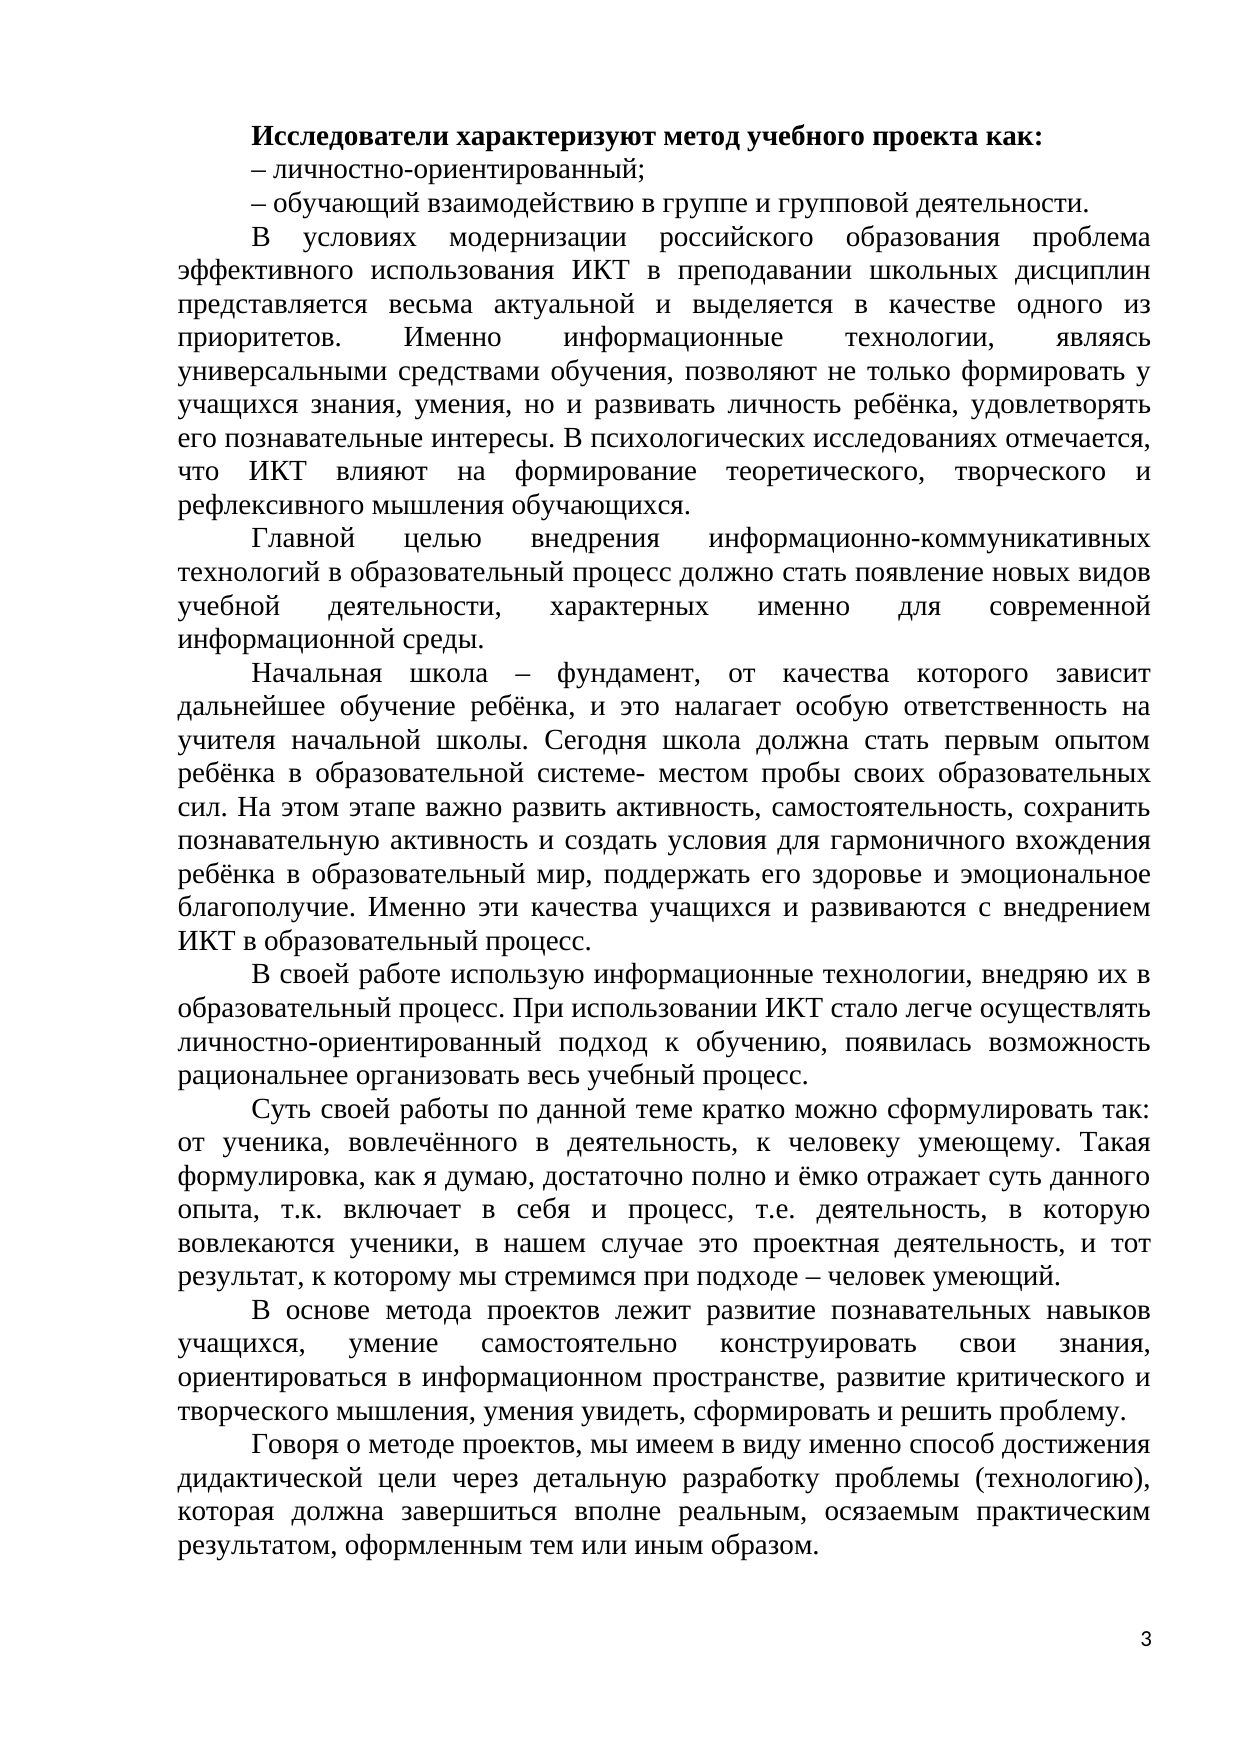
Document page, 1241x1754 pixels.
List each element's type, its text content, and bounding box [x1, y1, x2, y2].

text Говоря о методе проектов, мы имеем в виду именно способ достижения дидактической цели через детальную разработку проблемы (технологию), которая должна завершиться вполне реальным, осязаемым практическим результатом, оформленным тем или иным образом. [177, 1426, 1152, 1560]
text В условиях модернизации российского образования проблема эффективного использования ИКТ в преподавании школьных дисциплин представляется весьма актуальной и выделяется в качестве одного из приоритетов. Именно информационные технологии, являясь универсальными средствами обучения, позволяют не только формировать у учащихся знания, умения, но и развивать личность ребёнка, удовлетворять его познавательные интересы. В психологических исследованиях отмечается, что ИКТ влияют на формирование теоретического, творческого и рефлексивного мышления обучающихся. [177, 219, 1152, 521]
text – обучающий взаимодействию в группе и групповой деятельности. [177, 185, 1152, 219]
text Исследователи характеризуют метод учебного проекта как: [177, 118, 1152, 152]
text – личностно-ориентированный; [177, 152, 1152, 185]
text Начальная школа – фундамент, от качества которого зависит дальнейшее обучение ребёнка, и это налагает особую ответственность на учителя начальной школы. Сегодня школа должна стать первым опытом ребёнка в образовательной системе- местом пробы своих образовательных сил. На этом этапе важно развить активность, самостоятельность, сохранить познавательную активность и создать условия для гармоничного вхождения ребёнка в образовательный мир, поддержать его здоровье и эмоциональное благополучие. Именно эти качества учащихся и развиваются с внедрением ИКТ в образовательный процесс. [177, 655, 1152, 957]
text Суть своей работы по данной теме кратко можно сформулировать так: от ученика, вовлечённого в деятельность, к человеку умеющему. Такая формулировка, как я думаю, достаточно полно и ёмко отражает суть данного опыта, т.к. включает в себя и процесс, т.е. деятельность, в которую вовлекаются ученики, в нашем случае это проектная деятельность, и тот результат, к которому мы стремимся при подходе – человек умеющий. [177, 1091, 1152, 1292]
text Главной целью внедрения информационно-коммуникативных технологий в образовательный процесс должно стать появление новых видов учебной деятельности, характерных именно для современной информационной среды. [177, 521, 1152, 655]
text В своей работе использую информационные технологии, внедряю их в образовательный процесс. При использовании ИКТ стало легче осуществлять личностно-ориентированный подход к обучению, появилась возможность рациональнее организовать весь учебный процесс. [177, 957, 1152, 1091]
text В основе метода проектов лежит развитие познавательных навыков учащихся, умение самостоятельно конструировать свои знания, ориентироваться в информационном пространстве, развитие критического и творческого мышления, умения увидеть, сформировать и решить проблему. [177, 1292, 1152, 1426]
